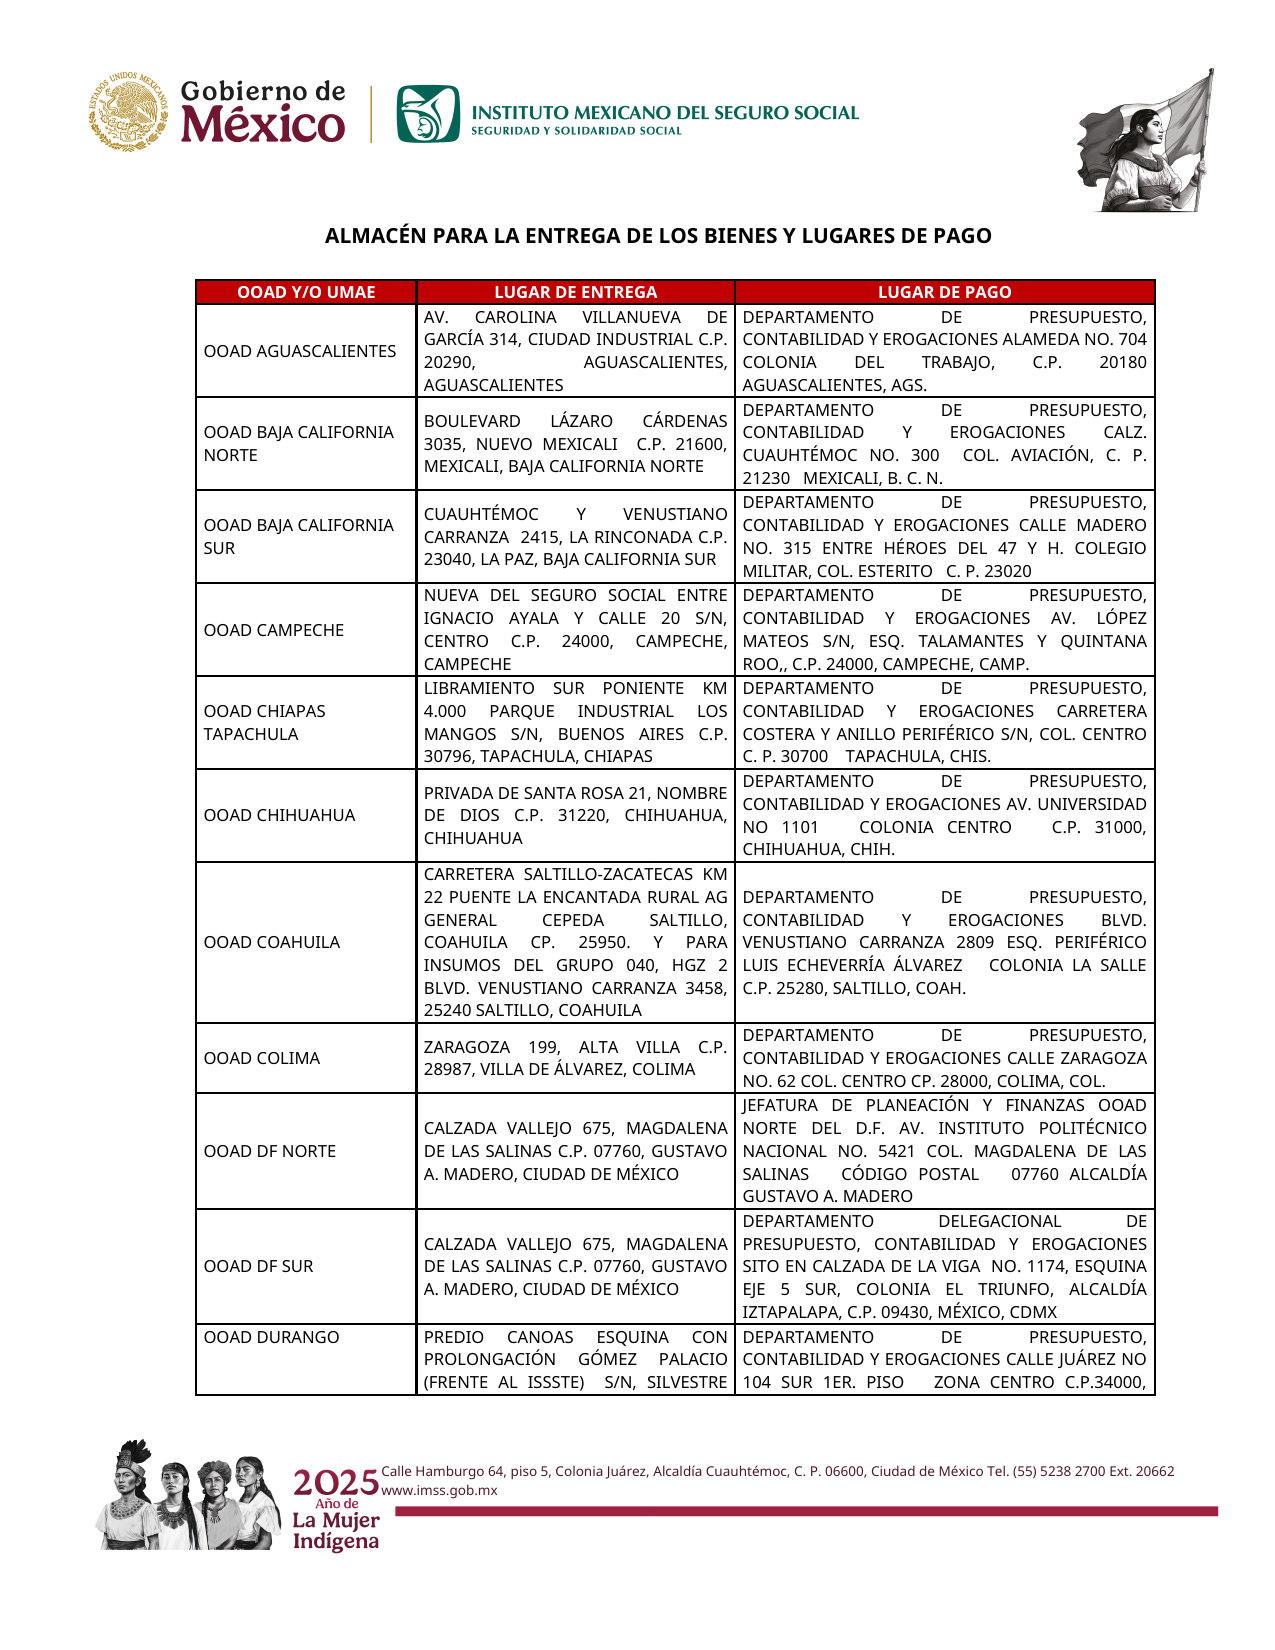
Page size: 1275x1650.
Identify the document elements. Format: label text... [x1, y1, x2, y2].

table_cell DEPARTAMENTO DE PRESUPUESTO, CONTABILIDAD Y EROGACIONES CALLE MADERO NO. 315 ENTRE HÉROES DEL 47 Y H. COLEGIO MILITAR, COL. ESTERITO C. P. 23020 [736, 491, 1154, 582]
table_header LUGAR DE ENTREGA [418, 281, 734, 303]
table_cell OOAD CAMPECHE [197, 584, 415, 675]
table_cell PRIVADA DE SANTA ROSA 21, NOMBRE DE DIOS C.P. 31220, CHIHUAHUA, CHIHUAHUA [418, 770, 734, 861]
table_header LUGAR DE PAGO [736, 281, 1154, 303]
table_cell OOAD DURANGO [197, 1325, 415, 1393]
table_cell NUEVA DEL SEGURO SOCIAL ENTRE IGNACIO AYALA Y CALLE 20 S/N, CENTRO C.P. 24000, CAMPECHE, CAMPECHE [418, 584, 734, 675]
table_cell JEFATURA DE PLANEACIÓN Y FINANZAS OOAD NORTE DEL D.F. AV. INSTITUTO POLITÉCNICO NACIONAL NO. 5421 COL. MAGDALENA DE LAS SALINAS CÓDIGO POSTAL 07760 ALCALDÍA GUSTAVO A. MADERO [736, 1094, 1154, 1208]
table_cell DEPARTAMENTO DE PRESUPUESTO, CONTABILIDAD Y EROGACIONES CALZ. CUAUHTÉMOC NO. 300 COL. AVIACIÓN, C. P. 21230 MEXICALI, B. C. N. [736, 398, 1154, 489]
table_cell DEPARTAMENTO DE PRESUPUESTO, CONTABILIDAD Y EROGACIONES CARRETERA COSTERA Y ANILLO PERIFÉRICO S/N, COL. CENTRO C. P. 30700 TAPACHULA, CHIS. [736, 677, 1154, 768]
table_cell DEPARTAMENTO DE PRESUPUESTO, CONTABILIDAD Y EROGACIONES AV. LÓPEZ MATEOS S/N, ESQ. TALAMANTES Y QUINTANA ROO,, C.P. 24000, CAMPECHE, CAMP. [736, 584, 1154, 675]
table_cell DEPARTAMENTO DE PRESUPUESTO, CONTABILIDAD Y EROGACIONES CALLE ZARAGOZA NO. 62 COL. CENTRO CP. 28000, COLIMA, COL. [736, 1024, 1154, 1092]
table_cell CALZADA VALLEJO 675, MAGDALENA DE LAS SALINAS C.P. 07760, GUSTAVO A. MADERO, CIUDAD DE MÉXICO [418, 1210, 734, 1323]
table_header OOAD Y/O UMAE [197, 281, 415, 303]
table_cell OOAD COLIMA [197, 1024, 415, 1092]
table_cell CUAUHTÉMOC Y VENUSTIANO CARRANZA 2415, LA RINCONADA C.P. 23040, LA PAZ, BAJA CALIFORNIA SUR [418, 491, 734, 582]
table_cell OOAD CHIHUAHUA [197, 770, 415, 861]
table_cell CARRETERA SALTILLO-ZACATECAS KM 22 PUENTE LA ENCANTADA RURAL AG GENERAL CEPEDA SALTILLO, COAHUILA CP. 25950. Y PARA INSUMOS DEL GRUPO 040, HGZ 2 BLVD. VENUSTIANO CARRANZA 3458, 25240 SALTILLO, COAHUILA [418, 863, 734, 1022]
table_cell DEPARTAMENTO DE PRESUPUESTO, CONTABILIDAD Y EROGACIONES ALAMEDA NO. 704 COLONIA DEL TRABAJO, C.P. 20180 AGUASCALIENTES, AGS. [736, 305, 1154, 396]
picture [18, 0, 1275, 1649]
table_cell ZARAGOZA 199, ALTA VILLA C.P. 28987, VILLA DE ÁLVAREZ, COLIMA [418, 1024, 734, 1092]
table_cell OOAD COAHUILA [197, 863, 415, 1022]
table_cell CALZADA VALLEJO 675, MAGDALENA DE LAS SALINAS C.P. 07760, GUSTAVO A. MADERO, CIUDAD DE MÉXICO [418, 1094, 734, 1208]
table_cell OOAD BAJA CALIFORNIA SUR [197, 491, 415, 582]
table_cell DEPARTAMENTO DE PRESUPUESTO, CONTABILIDAD Y EROGACIONES BLVD. VENUSTIANO CARRANZA 2809 ESQ. PERIFÉRICO LUIS ECHEVERRÍA ÁLVAREZ COLONIA LA SALLE C.P. 25280, SALTILLO, COAH. [736, 863, 1154, 1022]
table_cell OOAD DF NORTE [197, 1094, 415, 1208]
table_cell LIBRAMIENTO SUR PONIENTE KM 4.000 PARQUE INDUSTRIAL LOS MANGOS S/N, BUENOS AIRES C.P. 30796, TAPACHULA, CHIAPAS [418, 677, 734, 768]
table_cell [736, 1325, 1154, 1393]
table_cell BOULEVARD LÁZARO CÁRDENAS 3035, NUEVO MEXICALI C.P. 21600, MEXICALI, BAJA CALIFORNIA NORTE [418, 398, 734, 489]
table_cell DEPARTAMENTO DELEGACIONAL DE PRESUPUESTO, CONTABILIDAD Y EROGACIONES SITO EN CALZADA DE LA VIGA NO. 1174, ESQUINA EJE 5 SUR, COLONIA EL TRIUNFO, ALCALDÍA IZTAPALAPA, C.P. 09430, MÉXICO, CDMX [736, 1210, 1154, 1323]
table_cell OOAD BAJA CALIFORNIA NORTE [197, 398, 415, 489]
table_cell AV. CAROLINA VILLANUEVA DE GARCÍA 314, CIUDAD INDUSTRIAL C.P. 20290, AGUASCALIENTES, AGUASCALIENTES [418, 305, 734, 396]
table_cell DEPARTAMENTO DE PRESUPUESTO, CONTABILIDAD Y EROGACIONES AV. UNIVERSIDAD NO 1101 COLONIA CENTRO C.P. 31000, CHIHUAHUA, CHIH. [736, 770, 1154, 861]
table_cell OOAD CHIAPAS TAPACHULA [197, 677, 415, 768]
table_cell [418, 1325, 734, 1393]
table_cell OOAD DF SUR [197, 1210, 415, 1323]
text ALMACÉN PARA LA ENTREGA DE LOS BIENES Y LUGARES DE PAGO [195, 222, 1122, 250]
table_cell OOAD AGUASCALIENTES [197, 305, 415, 396]
